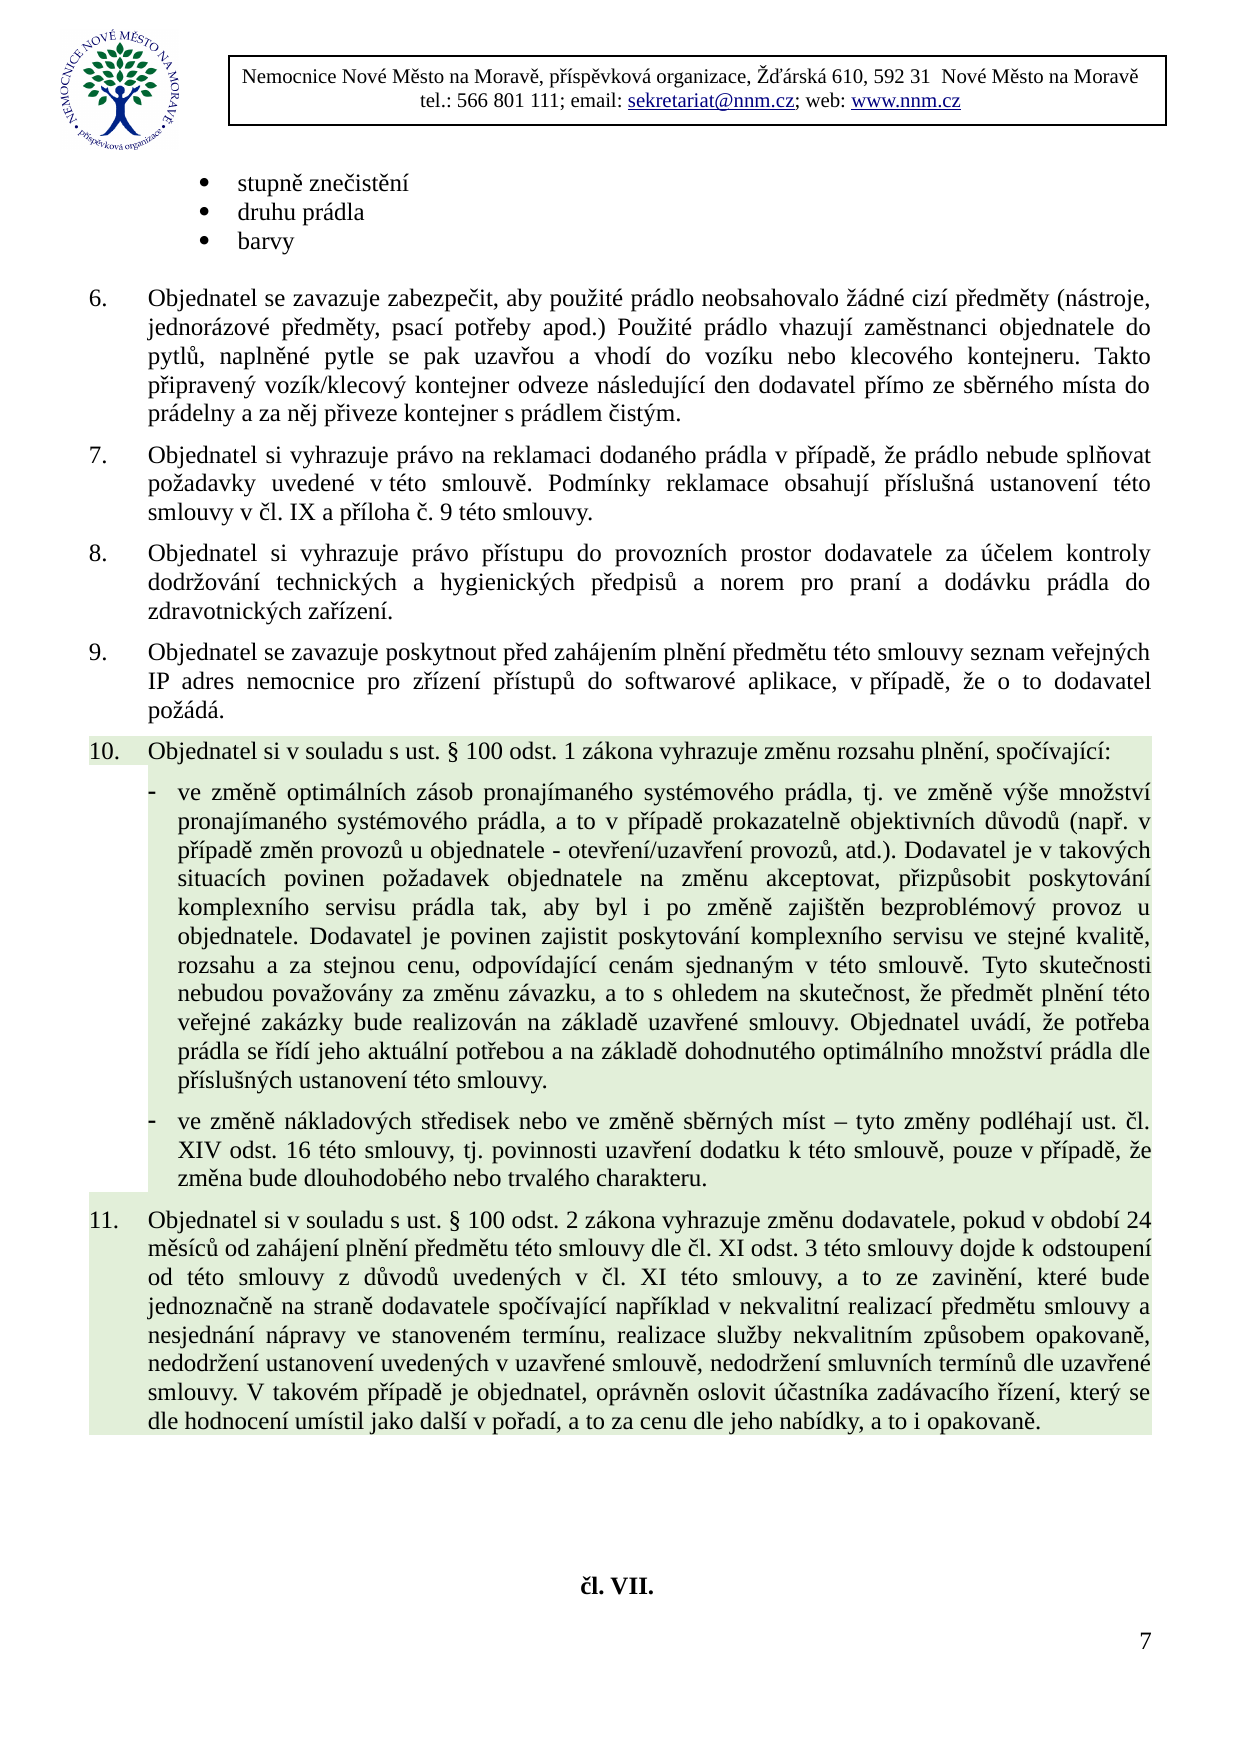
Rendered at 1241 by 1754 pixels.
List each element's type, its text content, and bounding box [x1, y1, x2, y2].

picture [60, 29, 179, 150]
list Objednatel se zavazuje zabezpečit, aby použité prádlo neobsahovalo žádné cizí předměty (nástroje, jednorázové předměty, psací potřeby apod.) Použité prádlo vhazují zaměstnanci objednatele do pytlů, naplněné pytle se pak uzavřou a vhodí do vozíku nebo klecového kontejneru. Takto připravený vozík/klecový kontejner odveze následující den dodavatel přímo ze sběrného místa do prádelny a za něj přiveze kontejner s prádlem čistým. [89, 283, 1152, 427]
list Objednatel si v souladu s ust. § 100 odst. 2 zákona vyhrazuje změnu dodavatele, pokud v období 24 měsíců od zahájení plnění předmětu této smlouvy dle čl. XI odst. 3 této smlouvy dojde k odstoupení od této smlouvy z důvodů uvedených v čl. XI této smlouvy, a to ze zavinění, které bude jednoznačně na straně dodavatele spočívající například v nekvalitní realizací předmětu smlouvy a nesjednání nápravy ve stanoveném termínu, realizace služby nekvalitním způsobem opakovaně, nedodržení ustanovení uvedených v uzavřené smlouvě, nedodržení smluvních termínů dle uzavřené smlouvy. V takovém případě je objednatel, oprávněn oslovit účastníka zadávacího řízení, který se dle hodnocení umístil jako další v pořadí, a to za cenu dle jeho nabídky, a to i opakovaně. [89, 1205, 1152, 1435]
list ve změně nákladových středisek nebo ve změně sběrných míst – tyto změny podléhají ust. čl. XIV odst. 16 této smlouvy, tj. povinnosti uzavření dodatku k této smlouvě, pouze v případě, že změna bude dlouhodobého nebo trvalého charakteru. [148, 1106, 1152, 1192]
list barvy [200, 226, 1152, 255]
list ve změně optimálních zásob pronajímaného systémového prádla, tj. ve změně výše množství pronajímaného systémového prádla, a to v případě prokazatelně objektivních důvodů (např. v případě změn provozů u objednatele - otevření/uzavření provozů, atd.). Dodavatel je v takových situacích povinen požadavek objednatele na změnu akceptovat, přizpůsobit poskytování komplexního servisu prádla tak, aby byl i po změně zajištěn bezproblémový provoz u objednatele. Dodavatel je povinen zajistit poskytování komplexního servisu ve stejné kvalitě, rozsahu a za stejnou cenu, odpovídající cenám sjednaným v této smlouvě. Tyto skutečnosti nebudou považovány za změnu závazku, a to s ohledem na skutečnost, že předmět plnění této veřejné zakázky bude realizován na základě uzavřené smlouvy. Objednatel uvádí, že potřeba prádla se řídí jeho aktuální potřebou a na základě dohodnutého optimálního množství prádla dle příslušných ustanovení této smlouvy. [148, 777, 1152, 1093]
list Objednatel si vyhrazuje právo přístupu do provozních prostor dodavatele za účelem kontroly dodržování technických a hygienických předpisů a norem pro praní a dodávku prádla do zdravotnických zařízení. [89, 538, 1152, 625]
list Objednatel si v souladu s ust. § 100 odst. 1 zákona vyhrazuje změnu rozsahu plnění, spočívající: [89, 736, 1152, 765]
list stupně znečistění [200, 168, 1152, 197]
list Objednatel se zavazuje poskytnout před zahájením plnění předmětu této smlouvy seznam veřejných IP adres nemocnice pro zřízení přístupů do softwarové aplikace, v případě, že o to dodavatel požádá. [89, 637, 1152, 723]
list Objednatel si vyhrazuje právo na reklamaci dodaného prádla v případě, že prádlo nebude splňovat požadavky uvedené v této smlouvě. Podmínky reklamace obsahují příslušná ustanovení této smlouvy v čl. IX a příloha č. 9 této smlouvy. [89, 440, 1152, 526]
text čl. VII. [112, 1571, 1122, 1600]
list druhu prádla [200, 197, 1152, 226]
